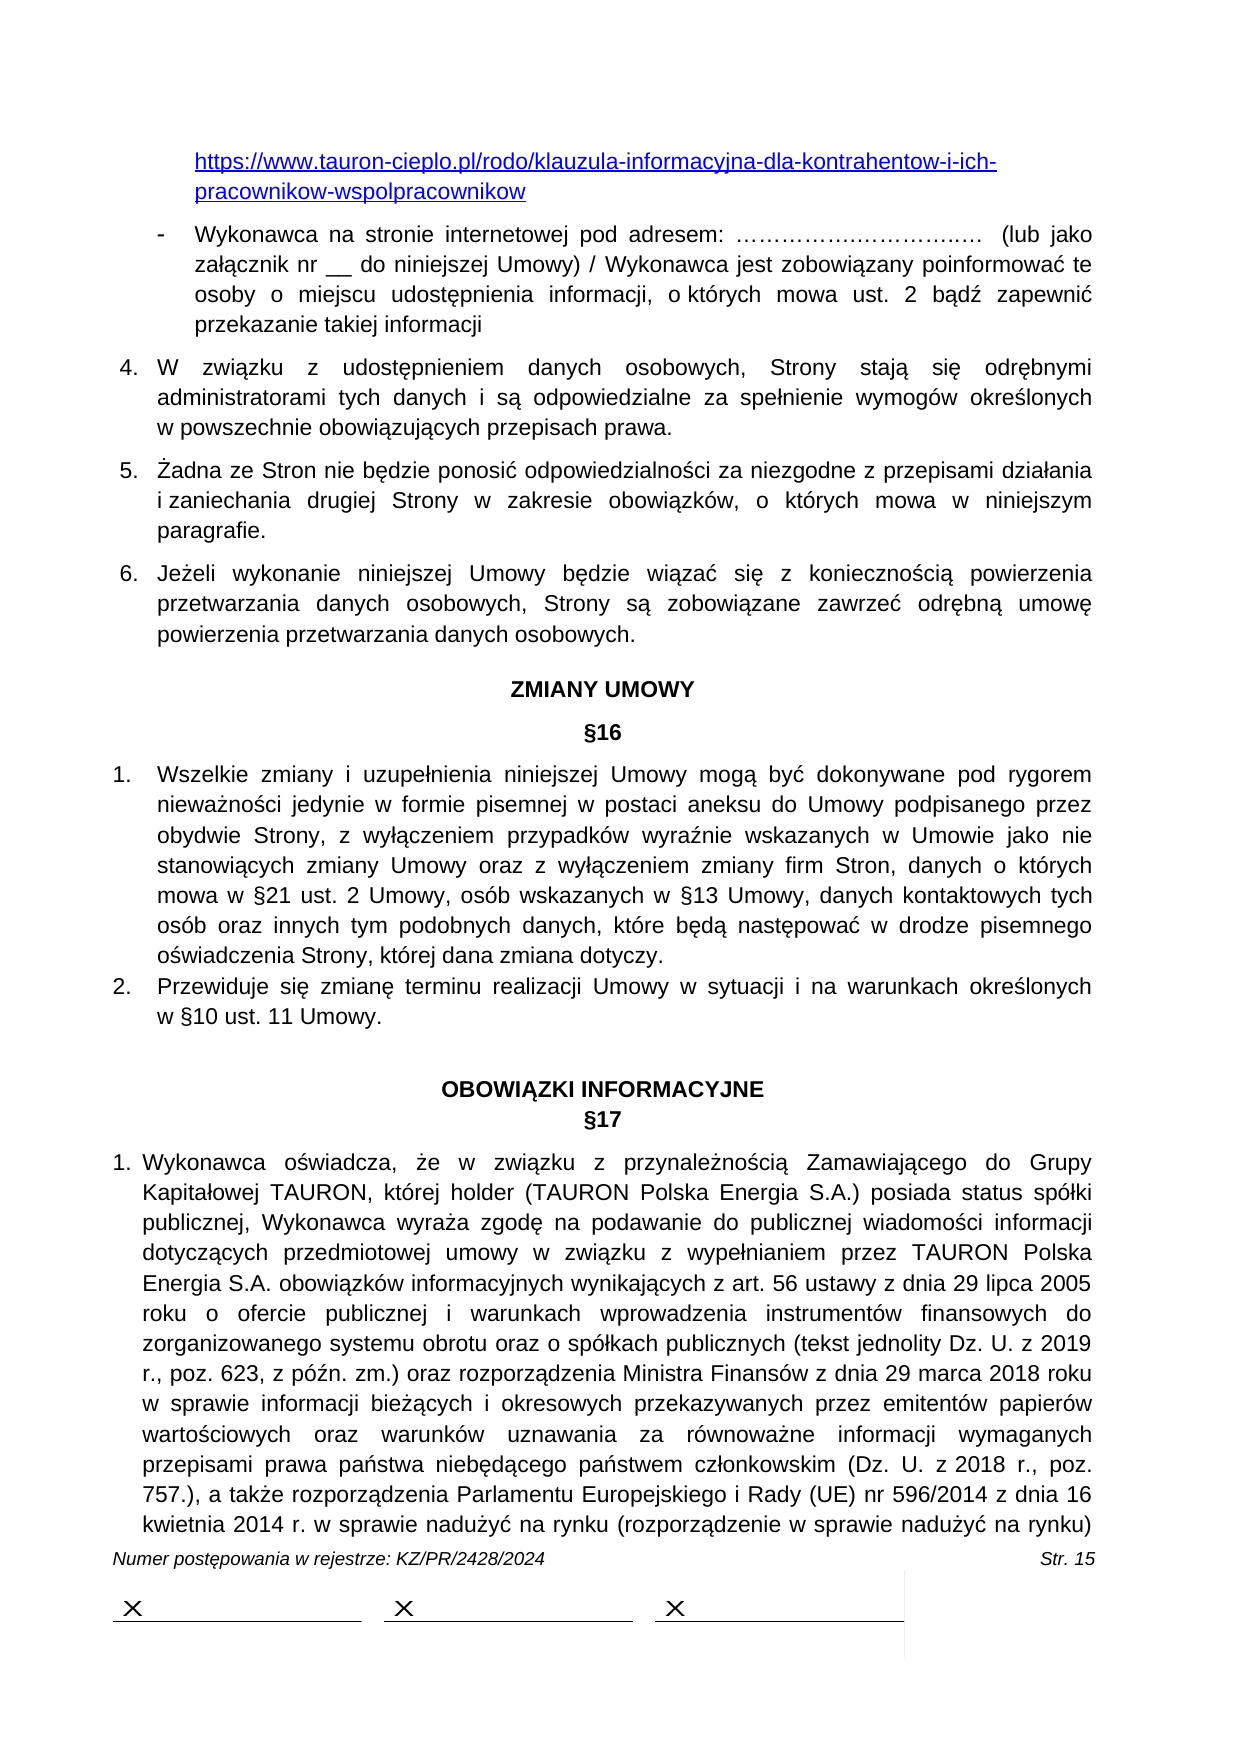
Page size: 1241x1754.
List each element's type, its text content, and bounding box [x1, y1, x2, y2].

list W związku z udostępnieniem danych osobowych, Strony stają się odrębnymi administratorami tych danych i są odpowiedzialne za spełnienie wymogów określonych w powszechnie obowiązujących przepisach prawa. [119, 354, 1093, 441]
list §16 [112, 718, 1093, 745]
list Wszelkie zmiany i uzupełnienia niniejszej Umowy mogą być dokonywane pod rygorem nieważności jedynie w formie pisemnej w postaci aneksu do Umowy podpisanego przez obydwie Strony, z wyłączeniem przypadków wyraźnie wskazanych w Umowie jako nie stanowiących zmiany Umowy oraz z wyłączeniem zmiany firm Stron, danych o których mowa w §21 ust. 2 Umowy, osób wskazanych w §13 Umowy, danych kontaktowych tych osób oraz innych tym podobnych danych, które będą następować w drodze pisemnego oświadczenia Strony, której dana zmiana dotyczy. [112, 761, 1093, 969]
list Jeżeli wykonanie niniejszej Umowy będzie wiązać się z koniecznością powierzenia przetwarzania danych osobowych, Strony są zobowiązane zawrzeć odrębną umowę powierzenia przetwarzania danych osobowych. [119, 560, 1093, 647]
list Wykonawca na stronie internetowej pod adresem: …………….…………..… (lub jako załącznik nr __ do niniejszej Umowy) / Wykonawca jest zobowiązany poinformować te osoby o miejscu udostępnienia informacji, o których mowa ust. 2 bądź zapewnić przekazanie takiej informacji [157, 221, 1093, 337]
list Przewiduje się zmianę terminu realizacji Umowy w sytuacji i na warunkach określonych w §10 ust. 11 Umowy. [112, 973, 1093, 1029]
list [112, 1149, 1093, 1537]
list Żadna ze Stron nie będzie ponosić odpowiedzialności za niezgodne z przepisami działania i zaniechania drugiej Strony w zakresie obowiązków, o których mowa w niniejszym paragrafie. [119, 457, 1093, 544]
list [157, 148, 1093, 204]
text OBOWIĄZKI INFORMACYJNE [112, 1076, 1093, 1102]
text ZMIANY UMOWY [112, 676, 1093, 702]
text §17 [112, 1106, 1093, 1132]
